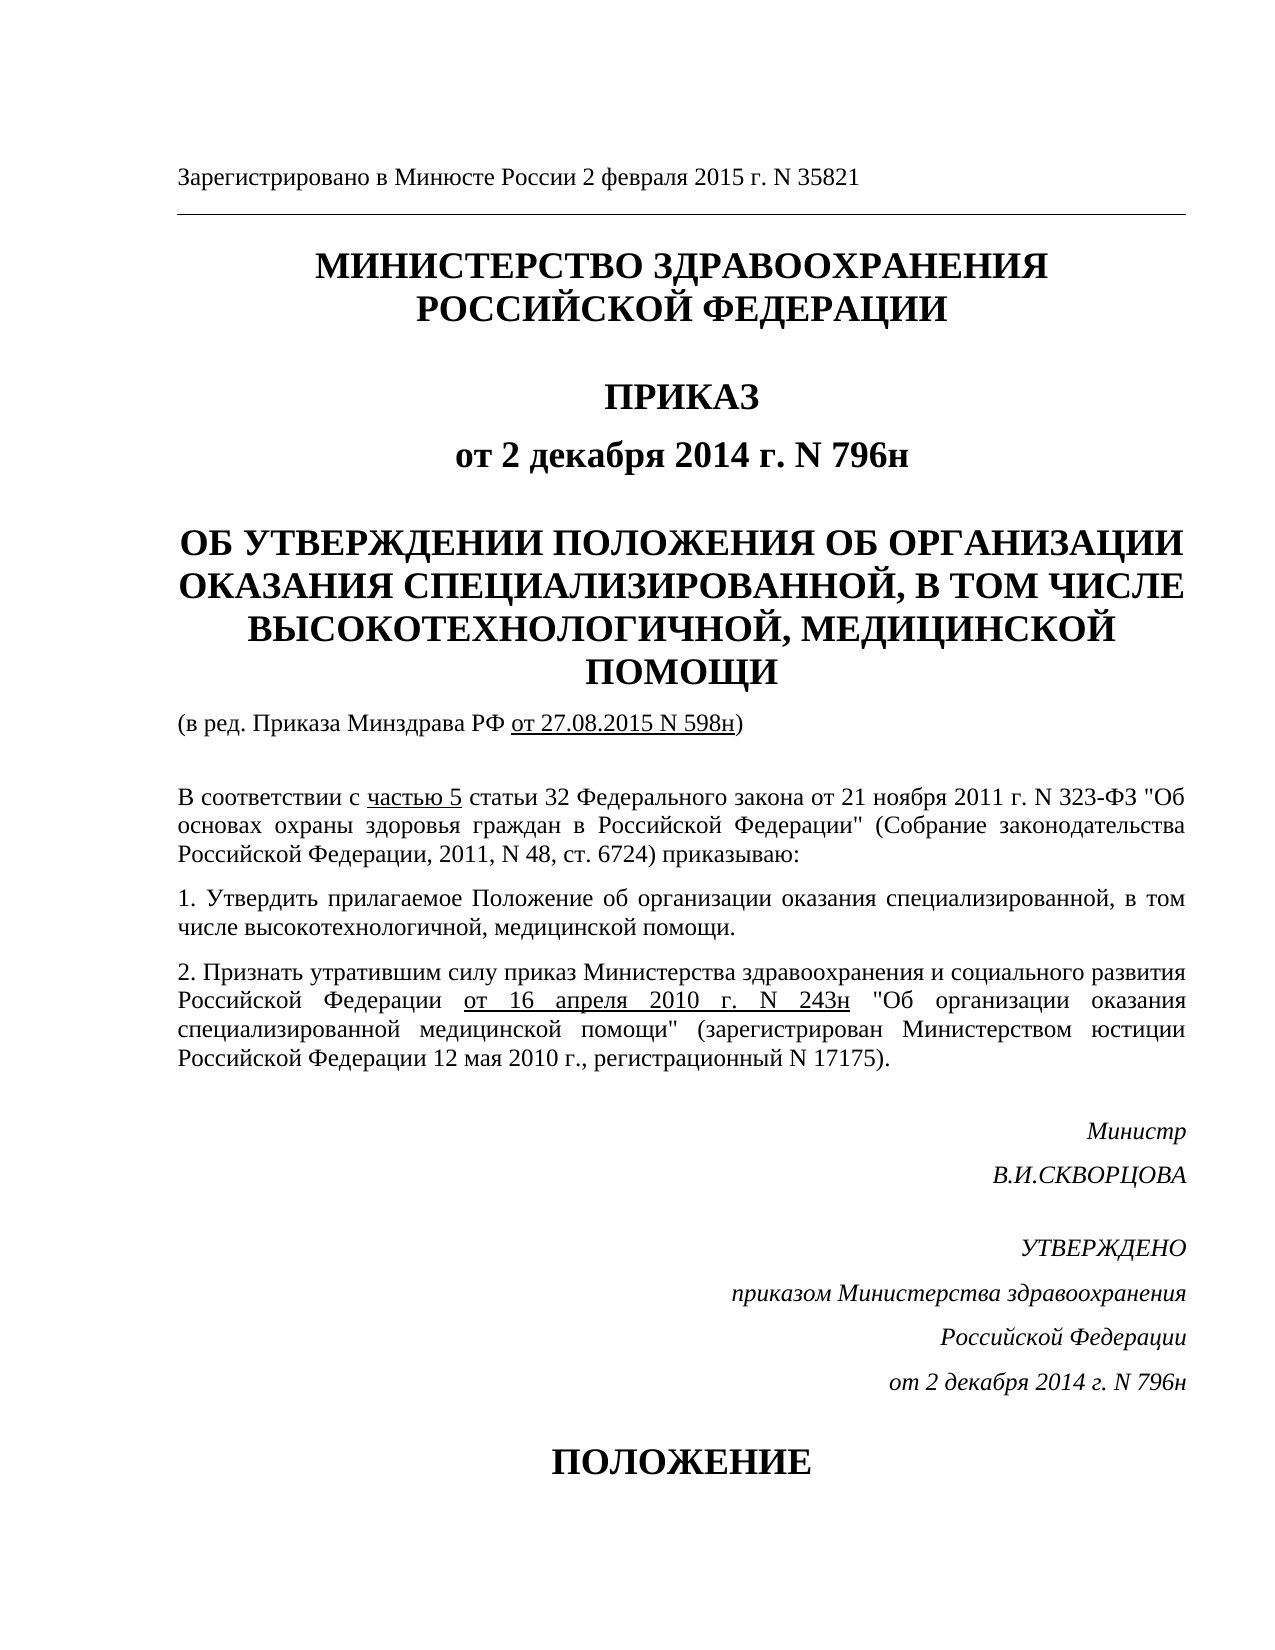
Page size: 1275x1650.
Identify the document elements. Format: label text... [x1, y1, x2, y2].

text от 2 декабря 2014 г. N 796н [177, 1367, 1186, 1395]
text (в ред. Приказа Минздрава РФ от 27.08.2015 N 598н) [177, 708, 1186, 737]
text УТВЕРЖДЕНО [177, 1233, 1186, 1262]
text приказом Министерства здравоохранения [177, 1278, 1186, 1307]
text Министр [177, 1116, 1186, 1145]
text Российской Федерации [177, 1322, 1186, 1351]
text МИНИСТЕРСТВО ЗДРАВООХРАНЕНИЯ РОССИЙСКОЙ ФЕДЕРАЦИИ [177, 243, 1186, 330]
text от 2 декабря 2014 г. N 796н [177, 433, 1186, 476]
text 2. Признать утратившим силу приказ Министерства здравоохранения и социального развития Российской Федерации от 16 апреля 2010 г. N 243н "Об организации оказания специализированной медицинской помощи" (зарегистрирован Министерством юстиции Российской Федерации 12 мая 2010 г., регистрационный N 17175). [177, 957, 1186, 1072]
text ПРИКАЗ [177, 374, 1186, 417]
text Зарегистрировано в Минюсте России 2 февраля 2015 г. N 35821 [177, 162, 1186, 191]
text ПОЛОЖЕНИЕ [177, 1440, 1186, 1483]
text В.И.СКВОРЦОВА [177, 1160, 1186, 1189]
text В соответствии с частью 5 статьи 32 Федерального закона от 21 ноября 2011 г. N 323-ФЗ "Об основах охраны здоровья граждан в Российской Федерации" (Собрание законодательства Российской Федерации, 2011, N 48, ст. 6724) приказываю: [177, 782, 1186, 868]
text ОБ УТВЕРЖДЕНИИ ПОЛОЖЕНИЯ ОБ ОРГАНИЗАЦИИ ОКАЗАНИЯ СПЕЦИАЛИЗИРОВАННОЙ, В ТОМ ЧИСЛЕ ВЫСОКОТЕХНОЛОГИЧНОЙ, МЕДИЦИНСКОЙ ПОМОЩИ [177, 520, 1186, 693]
text 1. Утвердить прилагаемое Положение об организации оказания специализированной, в том числе высокотехнологичной, медицинской помощи. [177, 883, 1186, 941]
